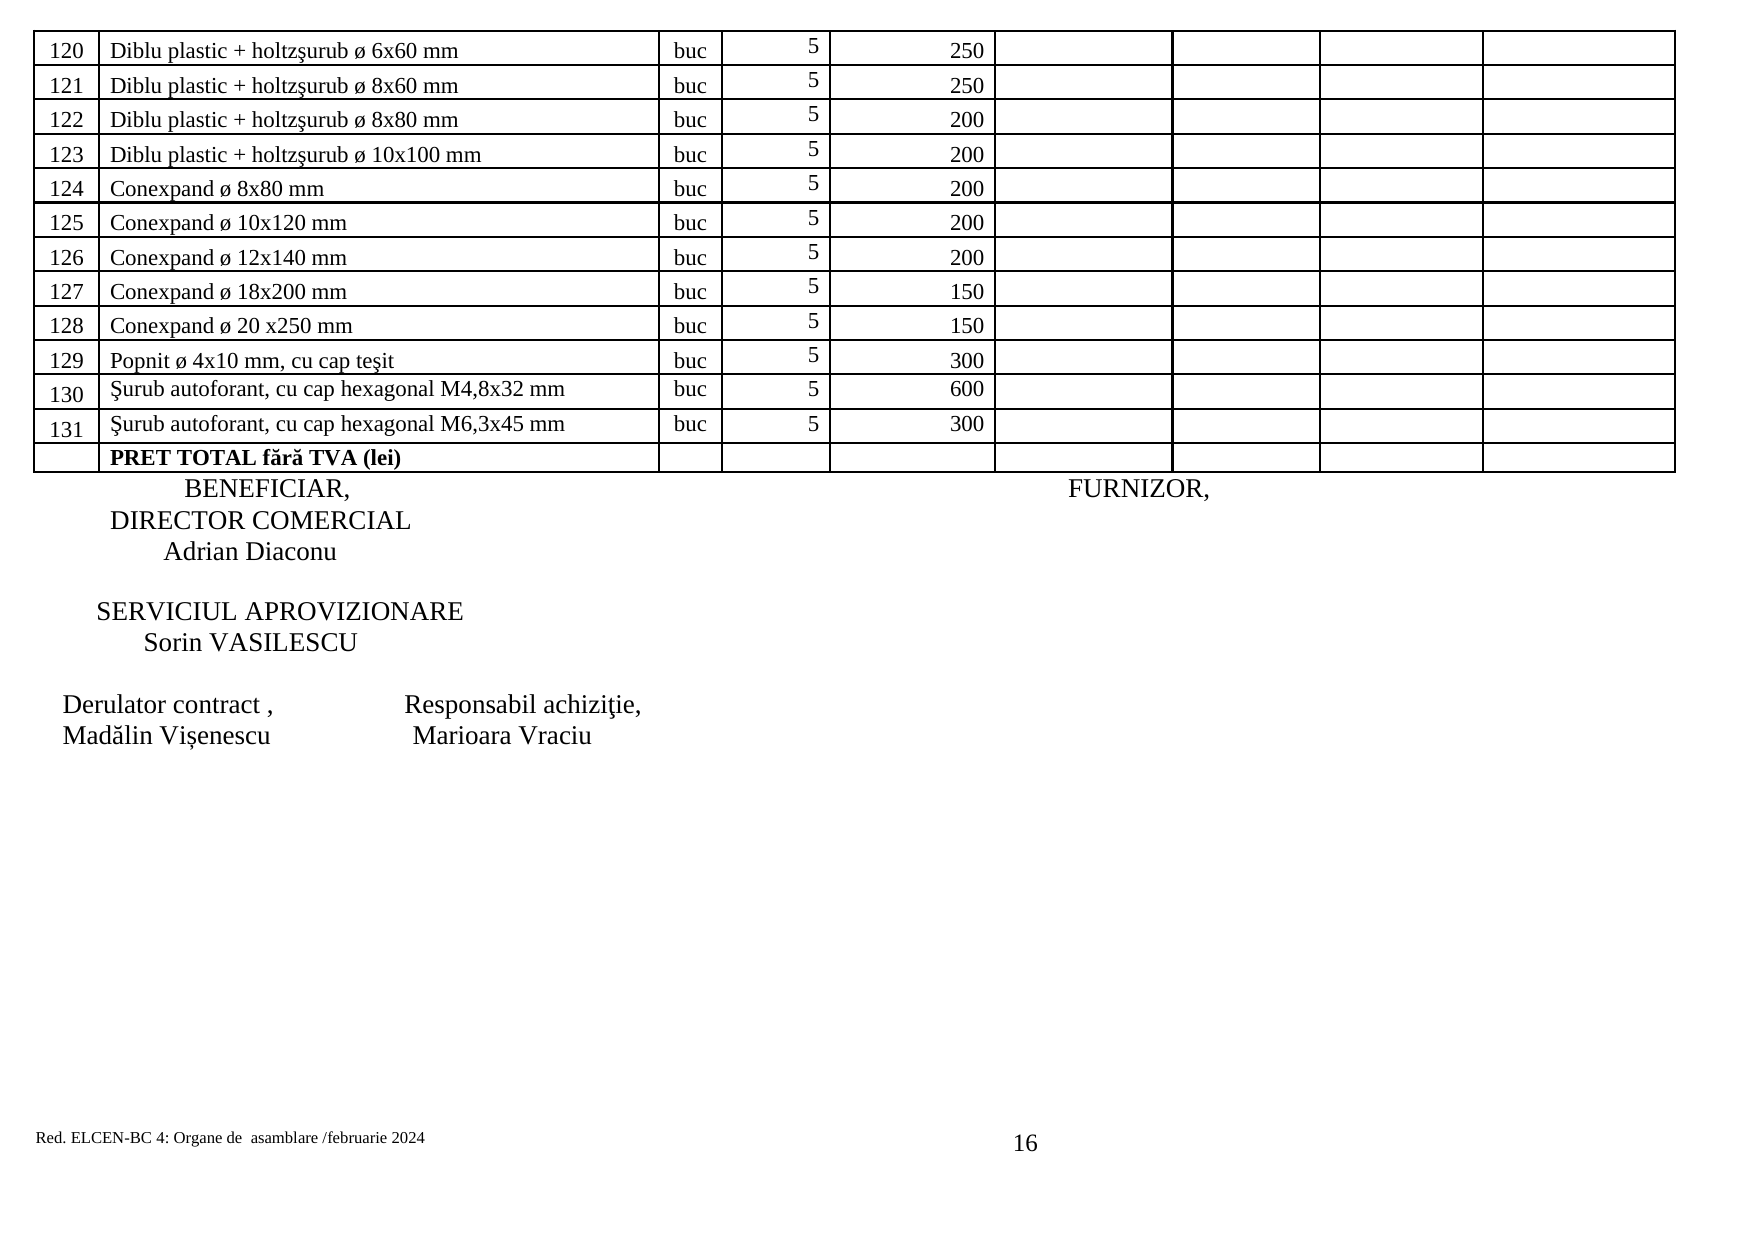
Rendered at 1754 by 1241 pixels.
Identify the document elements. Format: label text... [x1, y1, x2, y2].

table_cell [831, 444, 994, 471]
table_cell [1484, 66, 1674, 98]
text DIRECTOR COMERCIAL [35, 504, 1680, 535]
table_cell buc [660, 410, 721, 442]
table_cell [996, 238, 1171, 270]
table_cell [996, 375, 1171, 408]
table_cell 300 [831, 410, 994, 442]
table_cell [1321, 272, 1482, 304]
table_cell [1321, 444, 1482, 471]
table_cell [996, 410, 1171, 442]
table_cell 150 [831, 307, 994, 339]
text BENEFICIAR, FURNIZOR, [35, 473, 1680, 504]
table_cell [996, 32, 1171, 64]
table_cell 5 [723, 135, 829, 167]
table_cell [1174, 204, 1319, 236]
table_cell [1174, 66, 1319, 98]
text Madălin Vișenescu Marioara Vraciu [35, 719, 1680, 751]
table_cell 131 [35, 410, 98, 442]
table_cell Diblu plastic + holtzşurub ø 8x60 mm [100, 66, 658, 98]
table_cell 5 [723, 272, 829, 304]
table_cell [1321, 204, 1482, 236]
table_cell 250 [831, 66, 994, 98]
table_cell [1484, 238, 1674, 270]
table_cell 300 [831, 341, 994, 373]
table_cell [723, 444, 829, 471]
table_cell [1484, 169, 1674, 201]
table_cell Conexpand ø 18x200 mm [100, 272, 658, 304]
table_cell 122 [35, 100, 98, 133]
table_cell 5 [723, 169, 829, 201]
table_cell 5 [723, 32, 829, 64]
table_cell [996, 307, 1171, 339]
table_cell [1484, 135, 1674, 167]
table_cell [1174, 169, 1319, 201]
table_cell buc [660, 135, 721, 167]
table_cell [1174, 307, 1319, 339]
table_cell [1484, 375, 1674, 408]
table_cell [1484, 444, 1674, 471]
table_cell [996, 169, 1171, 201]
table_cell [1321, 66, 1482, 98]
table_cell [1484, 307, 1674, 339]
table_cell [1321, 169, 1482, 201]
table_cell [35, 444, 98, 471]
table_cell buc [660, 307, 721, 339]
text SERVICIUL APROVIZIONARE [35, 595, 1680, 626]
table_cell 129 [35, 341, 98, 373]
table_cell 130 [35, 375, 98, 408]
table_cell Conexpand ø 20 x250 mm [100, 307, 658, 339]
table_cell [1321, 375, 1482, 408]
table_cell 126 [35, 238, 98, 270]
table_cell [996, 100, 1171, 133]
table_cell [1321, 100, 1482, 133]
table_cell [1484, 272, 1674, 304]
table_cell buc [660, 238, 721, 270]
table_cell [1321, 135, 1482, 167]
table_cell [660, 444, 721, 471]
table_cell 123 [35, 135, 98, 167]
table_cell 5 [723, 410, 829, 442]
table_cell [996, 444, 1171, 471]
text Adrian Diaconu [35, 535, 1680, 566]
table_cell 5 [723, 375, 829, 408]
table_cell [996, 341, 1171, 373]
table_cell Şurub autoforant, cu cap hexagonal M6,3x45 mm [100, 410, 658, 442]
table_cell [996, 135, 1171, 167]
table_cell [996, 66, 1171, 98]
table_cell [1174, 32, 1319, 64]
table_cell buc [660, 169, 721, 201]
table_cell [1484, 100, 1674, 133]
table_cell [1174, 135, 1319, 167]
table_cell Conexpand ø 12x140 mm [100, 238, 658, 270]
table_cell 600 [831, 375, 994, 408]
table_cell 250 [831, 32, 994, 64]
table_cell Diblu plastic + holtzşurub ø 6x60 mm [100, 32, 658, 64]
table_cell 150 [831, 272, 994, 304]
table_cell [1321, 238, 1482, 270]
table_cell [1321, 32, 1482, 64]
table_cell [1174, 375, 1319, 408]
table_cell Conexpand ø 10x120 mm [100, 204, 658, 236]
table_cell [1174, 341, 1319, 373]
table_cell 200 [831, 238, 994, 270]
table_cell 5 [723, 341, 829, 373]
table_cell Şurub autoforant, cu cap hexagonal M4,8x32 mm [100, 375, 658, 408]
table_cell 125 [35, 204, 98, 236]
table_cell 5 [723, 100, 829, 133]
table_cell [1174, 238, 1319, 270]
table_cell buc [660, 272, 721, 304]
table_cell 120 [35, 32, 98, 64]
table_cell Diblu plastic + holtzşurub ø 10x100 mm [100, 135, 658, 167]
table_cell [1174, 100, 1319, 133]
text Derulator contract , Responsabil achiziţie, [35, 688, 1680, 719]
table_cell 127 [35, 272, 98, 304]
table_cell 128 [35, 307, 98, 339]
table_cell 200 [831, 169, 994, 201]
table_cell [1484, 410, 1674, 442]
table_cell [1174, 272, 1319, 304]
text Sorin VASILESCU [35, 626, 1680, 657]
table_cell PRET TOTAL fără TVA (lei) [100, 444, 658, 471]
table_cell buc [660, 100, 721, 133]
table_cell [1174, 444, 1319, 471]
table_cell buc [660, 341, 721, 373]
table_cell [996, 204, 1171, 236]
table_cell [1484, 341, 1674, 373]
table_cell [1174, 410, 1319, 442]
table_cell [1321, 341, 1482, 373]
table_cell [1321, 410, 1482, 442]
table_cell 200 [831, 100, 994, 133]
table_cell buc [660, 32, 721, 64]
table_cell 5 [723, 238, 829, 270]
table_cell [996, 272, 1171, 304]
table_cell Conexpand ø 8x80 mm [100, 169, 658, 201]
table_cell buc [660, 66, 721, 98]
table_cell 5 [723, 307, 829, 339]
table_cell 200 [831, 204, 994, 236]
table_cell 5 [723, 66, 829, 98]
table_cell 121 [35, 66, 98, 98]
table_cell 124 [35, 169, 98, 201]
table_cell [1321, 307, 1482, 339]
table_cell Popnit ø 4x10 mm, cu cap teşit [100, 341, 658, 373]
table_cell [1484, 204, 1674, 236]
table_cell 200 [831, 135, 994, 167]
table_cell Diblu plastic + holtzşurub ø 8x80 mm [100, 100, 658, 133]
table_cell 5 [723, 204, 829, 236]
table_cell [1484, 32, 1674, 64]
table_cell buc [660, 375, 721, 408]
table_cell buc [660, 204, 721, 236]
